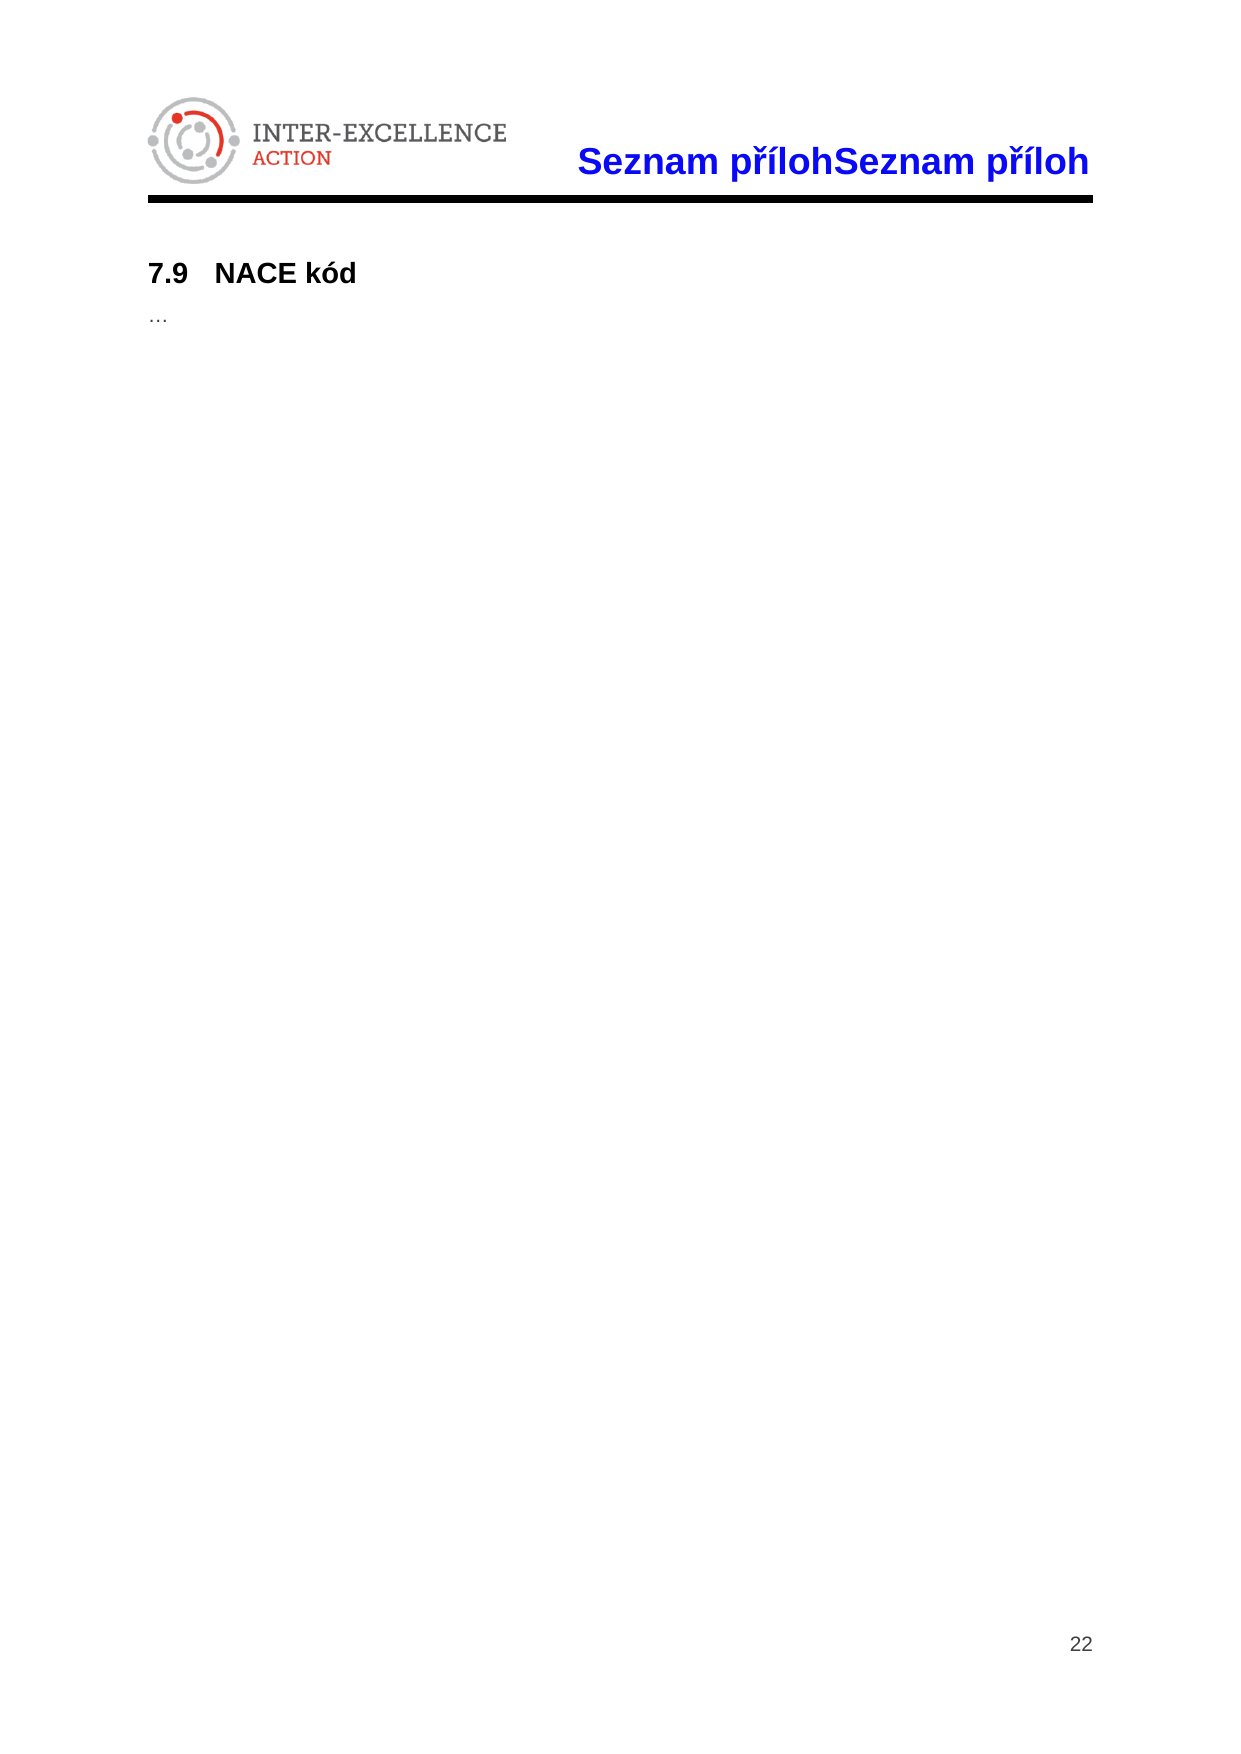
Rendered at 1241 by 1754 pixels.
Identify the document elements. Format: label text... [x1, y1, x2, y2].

list NACE kód [148, 256, 1093, 289]
picture [147, 97, 506, 184]
text … [148, 303, 1093, 327]
